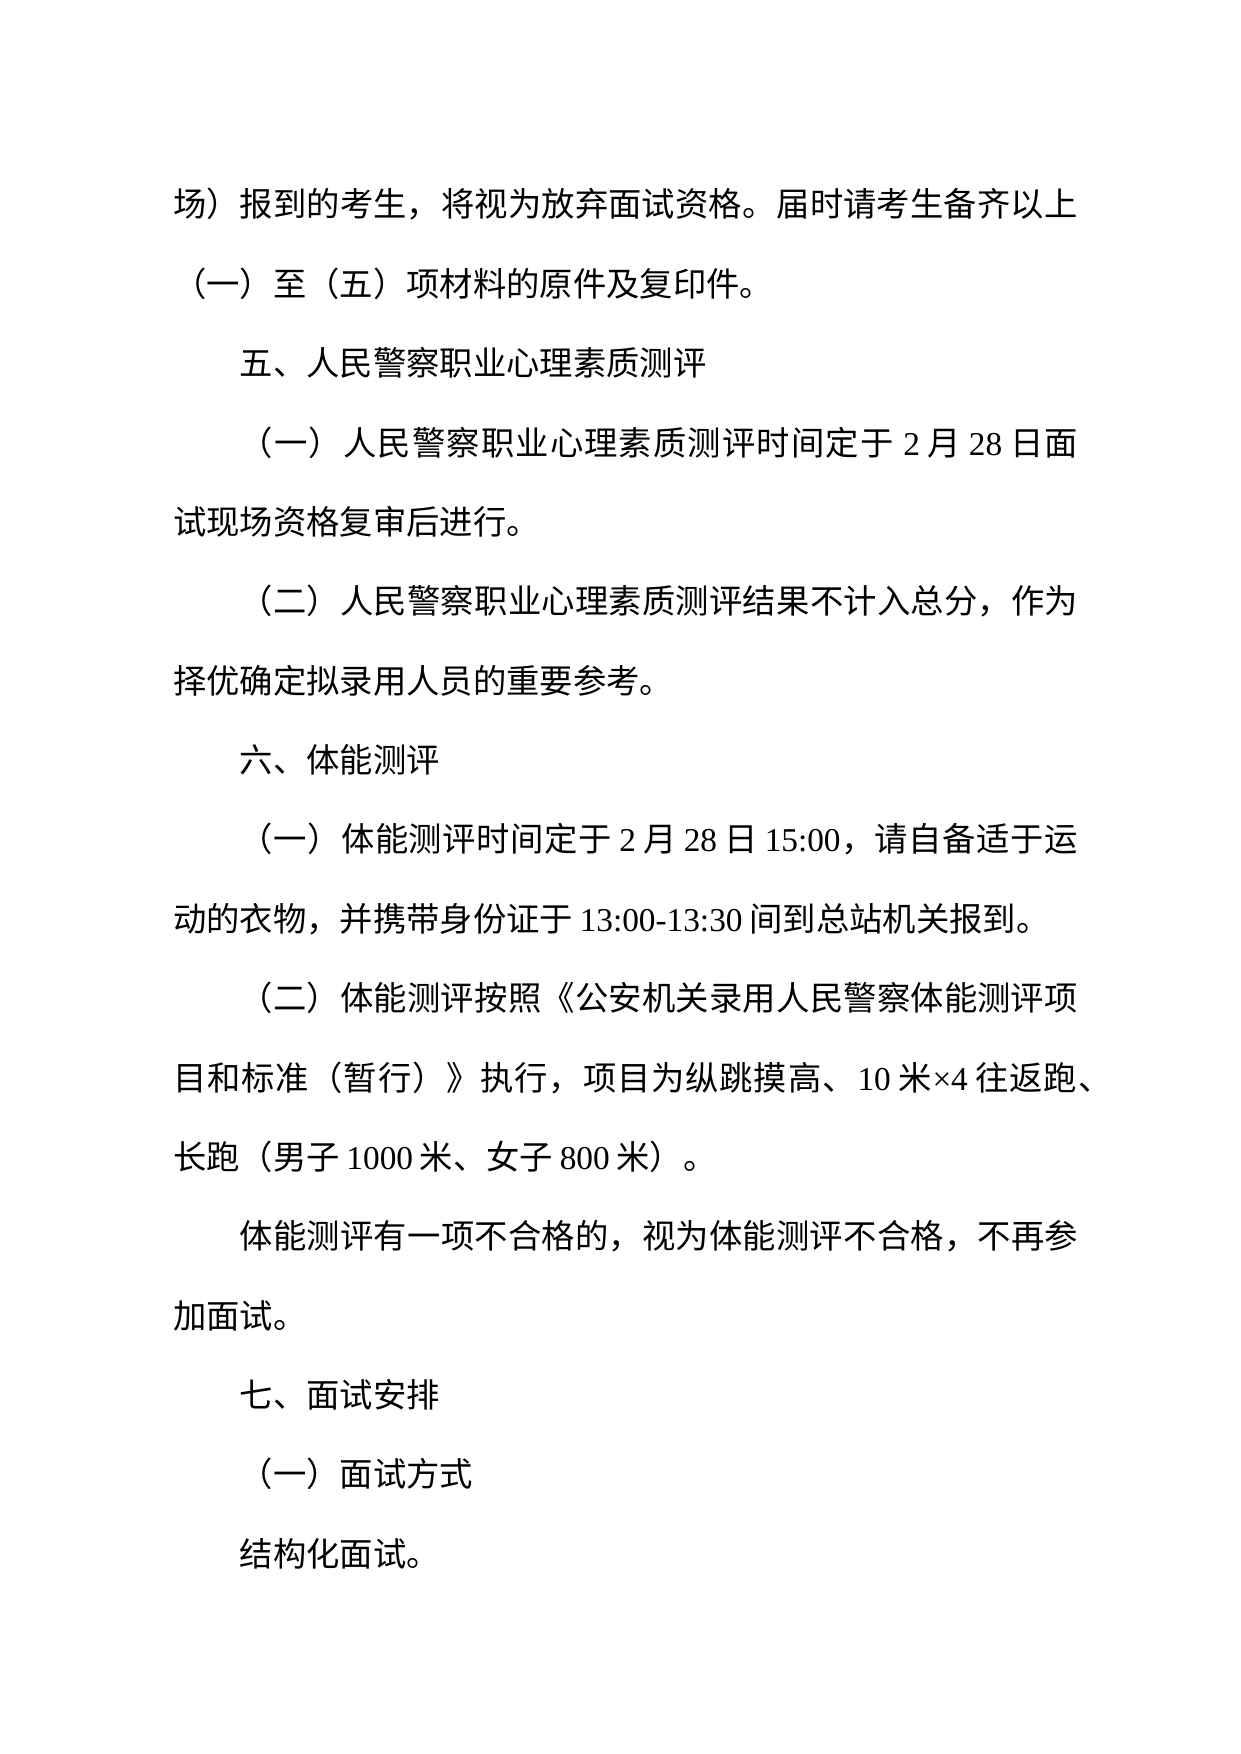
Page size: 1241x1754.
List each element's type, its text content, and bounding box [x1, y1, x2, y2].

text 五、人民警察职业心理素质测评 [173, 321, 1078, 401]
text （一）人民警察职业心理素质测评时间定于2月28日面试现场资格复审后进行。 [173, 401, 1078, 559]
text （一）体能测评时间定于2月28日15:00，请自备适于运动的衣物，并携带身份证于13:00-13:30间到总站机关报到。 [173, 798, 1078, 956]
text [173, 163, 1078, 321]
text 结构化面试。 [173, 1512, 1078, 1591]
text 六、体能测评 [173, 718, 1078, 798]
text （一）面试方式 [173, 1433, 1078, 1512]
text 七、面试安排 [173, 1353, 1078, 1433]
text （二）人民警察职业心理素质测评结果不计入总分，作为择优确定拟录用人员的重要参考。 [173, 559, 1078, 718]
text （二）体能测评按照《公安机关录用人民警察体能测评项目和标准（暂行）》执行，项目为纵跳摸高、10米×4往返跑、长跑（男子1000米、女子800米）。 [173, 956, 1078, 1194]
text 体能测评有一项不合格的，视为体能测评不合格，不再参加面试。 [173, 1194, 1078, 1353]
